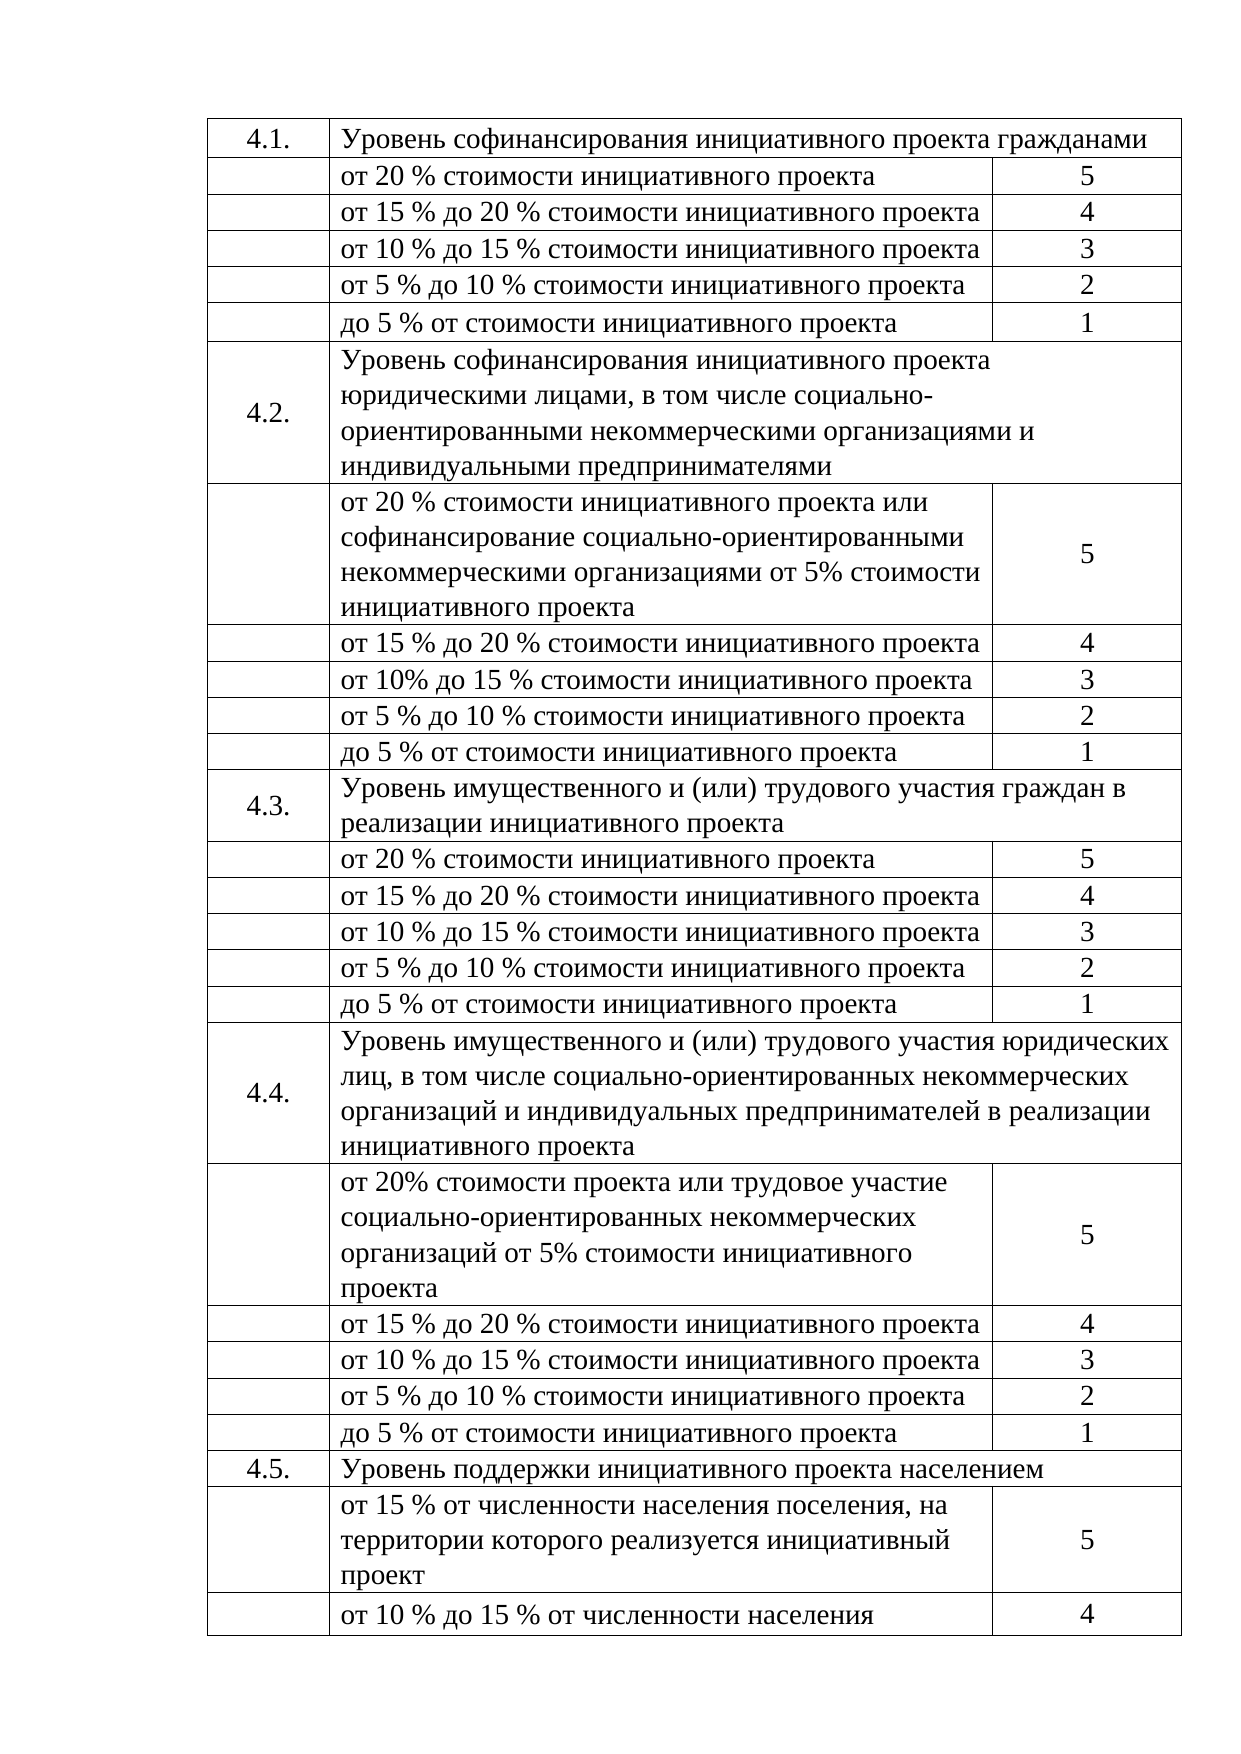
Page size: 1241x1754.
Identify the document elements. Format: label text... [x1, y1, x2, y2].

table_cell 4.3. [208, 770, 329, 841]
table_cell от 5 % до 10 % стоимости инициативного проекта [330, 950, 992, 986]
table_cell Уровень софинансирования инициативного проекта гражданами [330, 119, 1181, 157]
table_cell от 15 % до 20 % стоимости инициативного проекта [330, 625, 992, 661]
table_cell 3 [993, 662, 1181, 697]
table_cell от 20 % стоимости инициативного проекта или софинансирование социально-ориентированными некоммерческими организациями от 5% стоимости инициативного проекта [330, 484, 992, 624]
table_cell [208, 625, 329, 661]
table_cell [208, 303, 329, 341]
table_cell [208, 1415, 329, 1450]
table_cell [208, 878, 329, 913]
table_cell Уровень поддержки инициативного проекта населением [330, 1451, 1181, 1486]
table_cell [208, 662, 329, 697]
table_cell 5 [993, 1164, 1181, 1305]
table_cell 3 [993, 231, 1181, 266]
table_cell от 5 % до 10 % стоимости инициативного проекта [330, 1379, 992, 1414]
table_cell [208, 231, 329, 266]
table_cell [208, 1342, 329, 1377]
table_cell 2 [993, 698, 1181, 733]
table_cell от 15 % до 20 % стоимости инициативного проекта [330, 878, 992, 913]
table_cell от 10% до 15 % стоимости инициативного проекта [330, 662, 992, 697]
table_cell 5 [993, 1487, 1181, 1592]
table_cell 5 [993, 484, 1181, 624]
table_cell 3 [993, 1342, 1181, 1377]
table_cell [208, 158, 329, 193]
table_cell [208, 734, 329, 769]
table_cell [208, 914, 329, 949]
table_cell [208, 987, 329, 1022]
table_cell от 20 % стоимости инициативного проекта [330, 158, 992, 193]
table_cell 4 [993, 878, 1181, 913]
table_cell [208, 1593, 329, 1635]
table_cell [208, 842, 329, 877]
table_cell 4.1. [208, 119, 329, 157]
table_cell 1 [993, 734, 1181, 769]
table_cell [208, 1306, 329, 1341]
table_cell 4 [993, 625, 1181, 661]
table_cell 3 [993, 914, 1181, 949]
table_cell 4 [993, 1306, 1181, 1341]
table_cell от 20% стоимости проекта или трудовое участие социально-ориентированных некоммерческих организаций от 5% стоимости инициативного проекта [330, 1164, 992, 1305]
table_cell до 5 % от стоимости инициативного проекта [330, 987, 992, 1022]
table_cell от 10 % до 15 % стоимости инициативного проекта [330, 231, 992, 266]
table_cell 2 [993, 950, 1181, 986]
table_cell 1 [993, 303, 1181, 341]
table_cell Уровень имущественного и (или) трудового участия граждан в реализации инициативного проекта [330, 770, 1181, 841]
table_cell 4.5. [208, 1451, 329, 1486]
table_cell 5 [993, 158, 1181, 193]
table_cell [208, 484, 329, 624]
table_cell от 15 % до 20 % стоимости инициативного проекта [330, 195, 992, 230]
table_cell Уровень софинансирования инициативного проекта юридическими лицами, в том числе социально-ориентированными некоммерческими организациями и индивидуальными предпринимателями [330, 342, 1181, 483]
table_cell от 10 % до 15 % стоимости инициативного проекта [330, 1342, 992, 1377]
table_cell [208, 1487, 329, 1592]
table_cell до 5 % от стоимости инициативного проекта [330, 1415, 992, 1450]
table_cell 4 [993, 195, 1181, 230]
table_cell от 15 % от численности населения поселения, на территории которого реализуется инициативный проект [330, 1487, 992, 1592]
table_cell [208, 698, 329, 733]
table_cell [208, 950, 329, 986]
table_cell 2 [993, 1379, 1181, 1414]
table_cell до 5 % от стоимости инициативного проекта [330, 734, 992, 769]
table_cell 1 [993, 1415, 1181, 1450]
table_cell от 5 % до 10 % стоимости инициативного проекта [330, 698, 992, 733]
table_cell [208, 195, 329, 230]
table_cell Уровень имущественного и (или) трудового участия юридических лиц, в том числе социально-ориентированных некоммерческих организаций и индивидуальных предпринимателей в реализации инициативного проекта [330, 1023, 1181, 1163]
table_cell 4 [993, 1593, 1181, 1635]
table_cell от 10 % до 15 % стоимости инициативного проекта [330, 914, 992, 949]
table_cell [208, 267, 329, 302]
table_cell 1 [993, 987, 1181, 1022]
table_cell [330, 1593, 992, 1635]
table_cell 4.2. [208, 342, 329, 483]
table_cell от 20 % стоимости инициативного проекта [330, 842, 992, 877]
table_cell 2 [993, 267, 1181, 302]
table_cell [208, 1164, 329, 1305]
table_cell от 15 % до 20 % стоимости инициативного проекта [330, 1306, 992, 1341]
table_cell 4.4. [208, 1023, 329, 1163]
table_cell до 5 % от стоимости инициативного проекта [330, 303, 992, 341]
table_cell от 5 % до 10 % стоимости инициативного проекта [330, 267, 992, 302]
table_cell 5 [993, 842, 1181, 877]
table_cell [208, 1379, 329, 1414]
